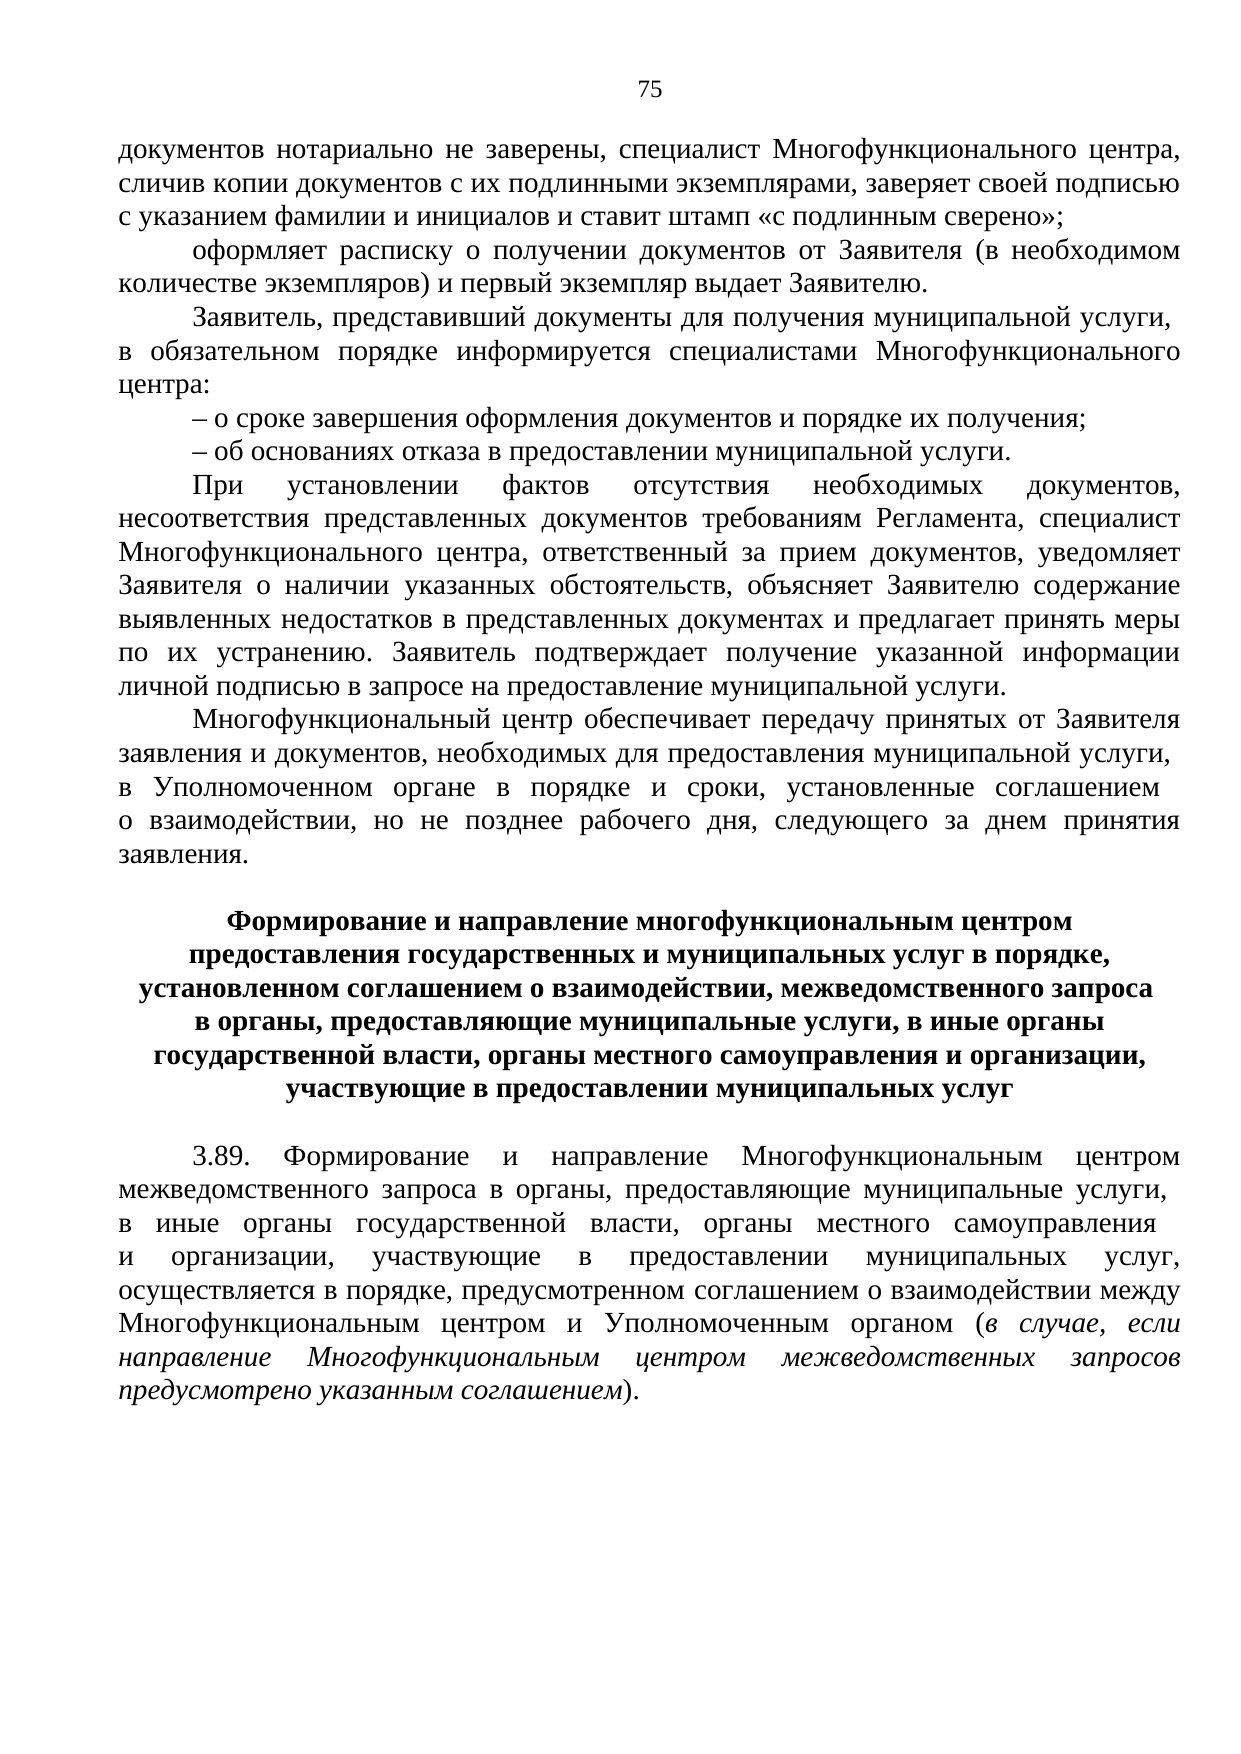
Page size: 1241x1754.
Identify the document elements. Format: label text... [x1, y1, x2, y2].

text Многофункциональный центр обеспечивает передачу принятых от Заявителя заявления и документов, необходимых для предоставления муниципальной услуги, в Уполномоченном органе в порядке и сроки, установленные соглашением о взаимодействии, но не позднее рабочего дня, следующего за днем принятия заявления. [118, 702, 1181, 869]
text – об основаниях отказа в предоставлении муниципальной услуги. [118, 433, 1181, 467]
text оформляет расписку о получении документов от Заявителя (в необходимом количестве экземпляров) и первый экземпляр выдает Заявителю. [118, 232, 1181, 299]
text При установлении фактов отсутствия необходимых документов, несоответствия представленных документов требованиям Регламента, специалист Многофункционального центра, ответственный за прием документов, уведомляет Заявителя о наличии указанных обстоятельств, объясняет Заявителю содержание выявленных недостатков в представленных документах и предлагает принять меры по их устранению. Заявитель подтверждает получение указанной информации личной подписью в запросе на предоставление муниципальной услуги. [118, 467, 1181, 702]
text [118, 131, 1181, 232]
text Заявитель, представивший документы для получения муниципальной услуги, в обязательном порядке информируется специалистами Многофункционального центра: [118, 299, 1181, 400]
text Формирование и направление многофункциональным центром предоставления государственных и муниципальных услуг в порядке, установленном соглашением о взаимодействии, межведомственного запроса в органы, предоставляющие муниципальные услуги, в иные органы государственной власти, органы местного самоуправления и организации, участвующие в предоставлении муниципальных услуг [118, 903, 1181, 1104]
text – о сроке завершения оформления документов и порядке их получения; [118, 400, 1181, 433]
text 3.89. Формирование и направление Многофункциональным центром межведомственного запроса в органы, предоставляющие муниципальные услуги, в иные органы государственной власти, органы местного самоуправления и организации, участвующие в предоставлении муниципальных услуг, осуществляется в порядке, предусмотренном соглашением о взаимодействии между Многофункциональным центром и Уполномоченным органом (в случае, если направление Многофункциональным центром межведомственных запросов предусмотрено указанным соглашением). [118, 1138, 1181, 1406]
